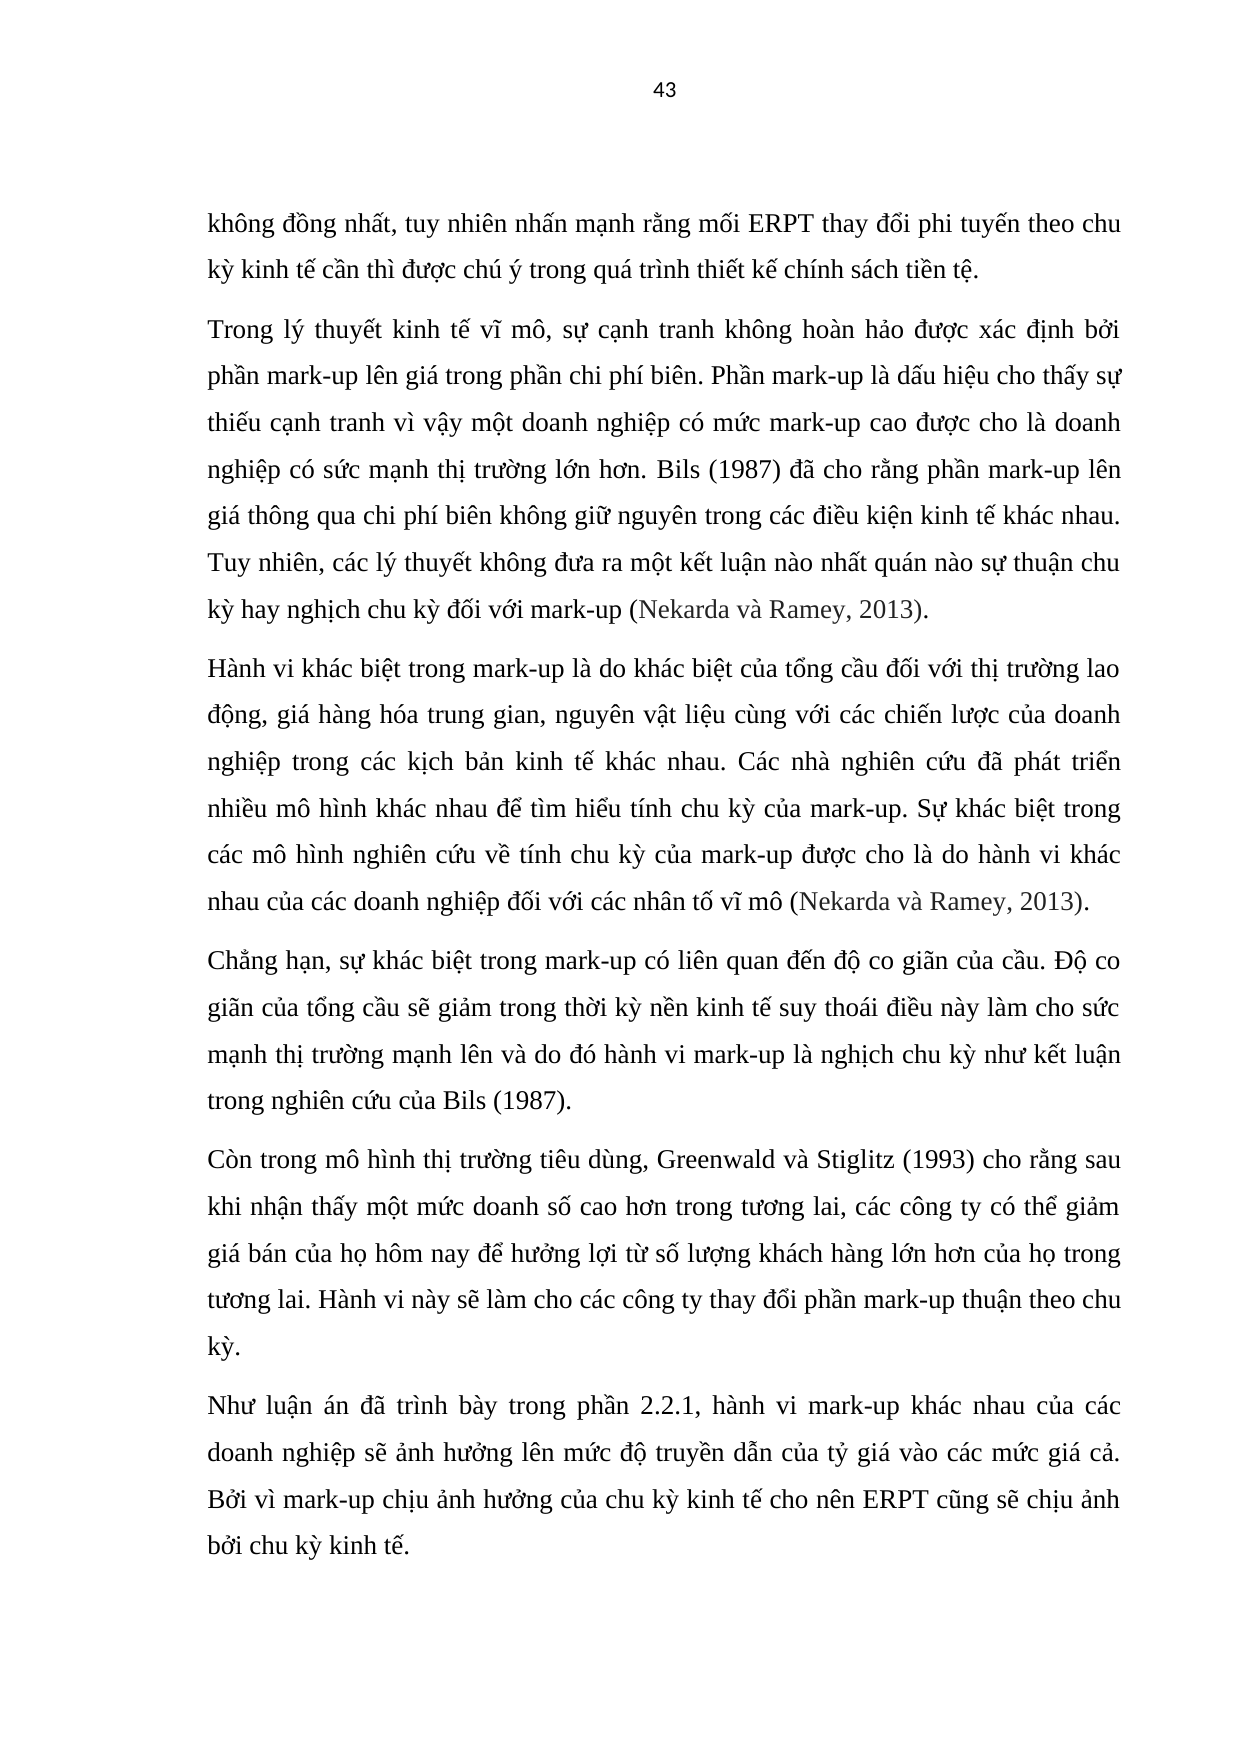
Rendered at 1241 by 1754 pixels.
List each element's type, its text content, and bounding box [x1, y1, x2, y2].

text Như luận án đã trình bày trong phần 2.2.1, hành vi mark-up khác nhau của các doanh nghiệp sẽ ảnh hưởng lên mức độ truyền dẫn của tỷ giá vào các mức giá cả. Bởi vì mark-up chịu ảnh hưởng của chu kỳ kinh tế cho nên ERPT cũng sẽ chịu ảnh bởi chu kỳ kinh tế. [207, 1389, 1122, 1561]
text Hành vi khác biệt trong mark-up là do khác biệt của tổng cầu đối với thị trường lao động, giá hàng hóa trung gian, nguyên vật liệu cùng với các chiến lược của doanh nghiệp trong các kịch bản kinh tế khác nhau. Các nhà nghiên cứu đã phát triển nhiều mô hình khác nhau để tìm hiểu tính chu kỳ của mark-up. Sự khác biệt trong các mô hình nghiên cứu về tính chu kỳ của mark-up được cho là do hành vi khác nhau của các doanh nghiệp đối với các nhân tố vĩ mô (Nekarda và Ramey, 2013). [207, 652, 1122, 916]
text Chẳng hạn, sự khác biệt trong mark-up có liên quan đến độ co giãn của cầu. Độ co giãn của tổng cầu sẽ giảm trong thời kỳ nền kinh tế suy thoái điều này làm cho sức mạnh thị trường mạnh lên và do đó hành vi mark-up là nghịch chu kỳ như kết luận trong nghiên cứu của Bils (1987). [207, 944, 1122, 1116]
text Trong lý thuyết kinh tế vĩ mô, sự cạnh tranh không hoàn hảo được xác định bởi phần mark-up lên giá trong phần chi phí biên. Phần mark-up là dấu hiệu cho thấy sự thiếu cạnh tranh vì vậy một doanh nghiệp có mức mark-up cao được cho là doanh nghiệp có sức mạnh thị trường lớn hơn. Bils (1987) đã cho rằng phần mark-up lên giá thông qua chi phí biên không giữ nguyên trong các điều kiện kinh tế khác nhau. Tuy nhiên, các lý thuyết không đưa ra một kết luận nào nhất quán nào sự thuận chu kỳ hay nghịch chu kỳ đối với mark-up (Nekarda và Ramey, 2013). [207, 313, 1122, 624]
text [207, 207, 1122, 285]
text Còn trong mô hình thị trường tiêu dùng, Greenwald và Stiglitz (1993) cho rằng sau khi nhận thấy một mức doanh số cao hơn trong tương lai, các công ty có thể giảm giá bán của họ hôm nay để hưởng lợi từ số lượng khách hàng lớn hơn của họ trong tương lai. Hành vi này sẽ làm cho các công ty thay đổi phần mark-up thuận theo chu kỳ. [207, 1144, 1122, 1361]
